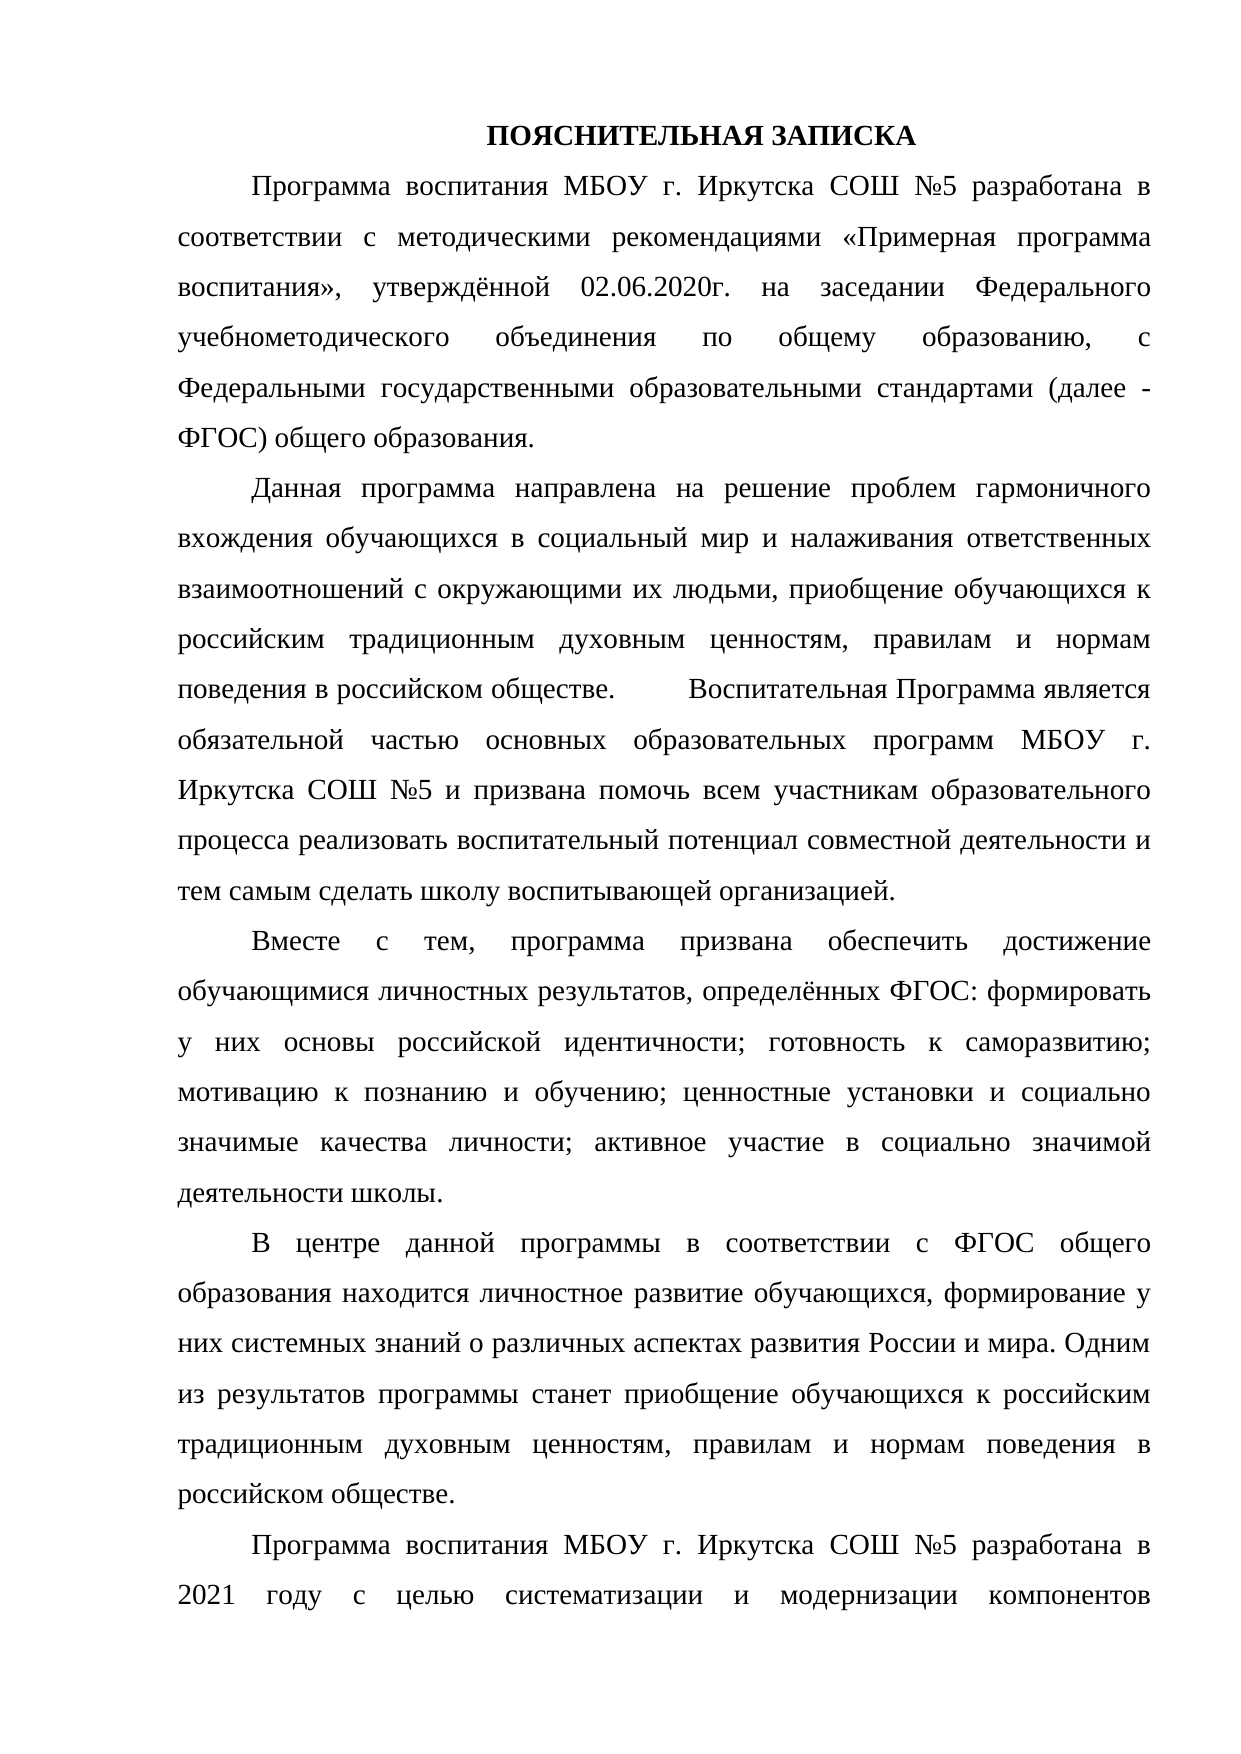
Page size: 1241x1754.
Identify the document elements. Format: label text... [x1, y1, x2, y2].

text Вместе с тем, программа призвана обеспечить достижение обучающимися личностных результатов, определённых ФГОС: формировать у них основы российской идентичности; готовность к саморазвитию; мотивацию к познанию и обучению; ценностные установки и социально значимые качества личности; активное участие в социально значимой деятельности школы. [177, 923, 1152, 1208]
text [177, 1527, 1152, 1611]
text Данная программа направлена на решение проблем гармоничного вхождения обучающихся в социальный мир и налаживания ответственных взаимоотношений с окружающими их людьми, приобщение обучающихся к российским традиционным духовным ценностям, правилам и нормам поведения в российском обществе. Воспитательная Программа является обязательной частью основных образовательных программ МБОУ г. Иркутска СОШ №5 и призвана помочь всем участникам образовательного процесса реализовать воспитательный потенциал совместной деятельности и тем самым сделать школу воспитывающей организацией. [177, 470, 1152, 906]
text Программа воспитания МБОУ г. Иркутска СОШ №5 разработана в соответствии с методическими рекомендациями «Примерная программа воспитания», утверждённой 02.06.2020г. на заседании Федерального учебнометодического объединения по общему образованию, с Федеральными государственными образовательными стандартами (далее - ФГОС) общего образования. [177, 168, 1152, 453]
text ПОЯСНИТЕЛЬНАЯ ЗАПИСКА [177, 118, 1152, 152]
text В центре данной программы в соответствии с ФГОС общего образования находится личностное развитие обучающихся, формирование у них системных знаний о различных аспектах развития России и мира. Одним из результатов программы станет приобщение обучающихся к российским традиционным духовным ценностям, правилам и нормам поведения в российском обществе. [177, 1225, 1152, 1510]
